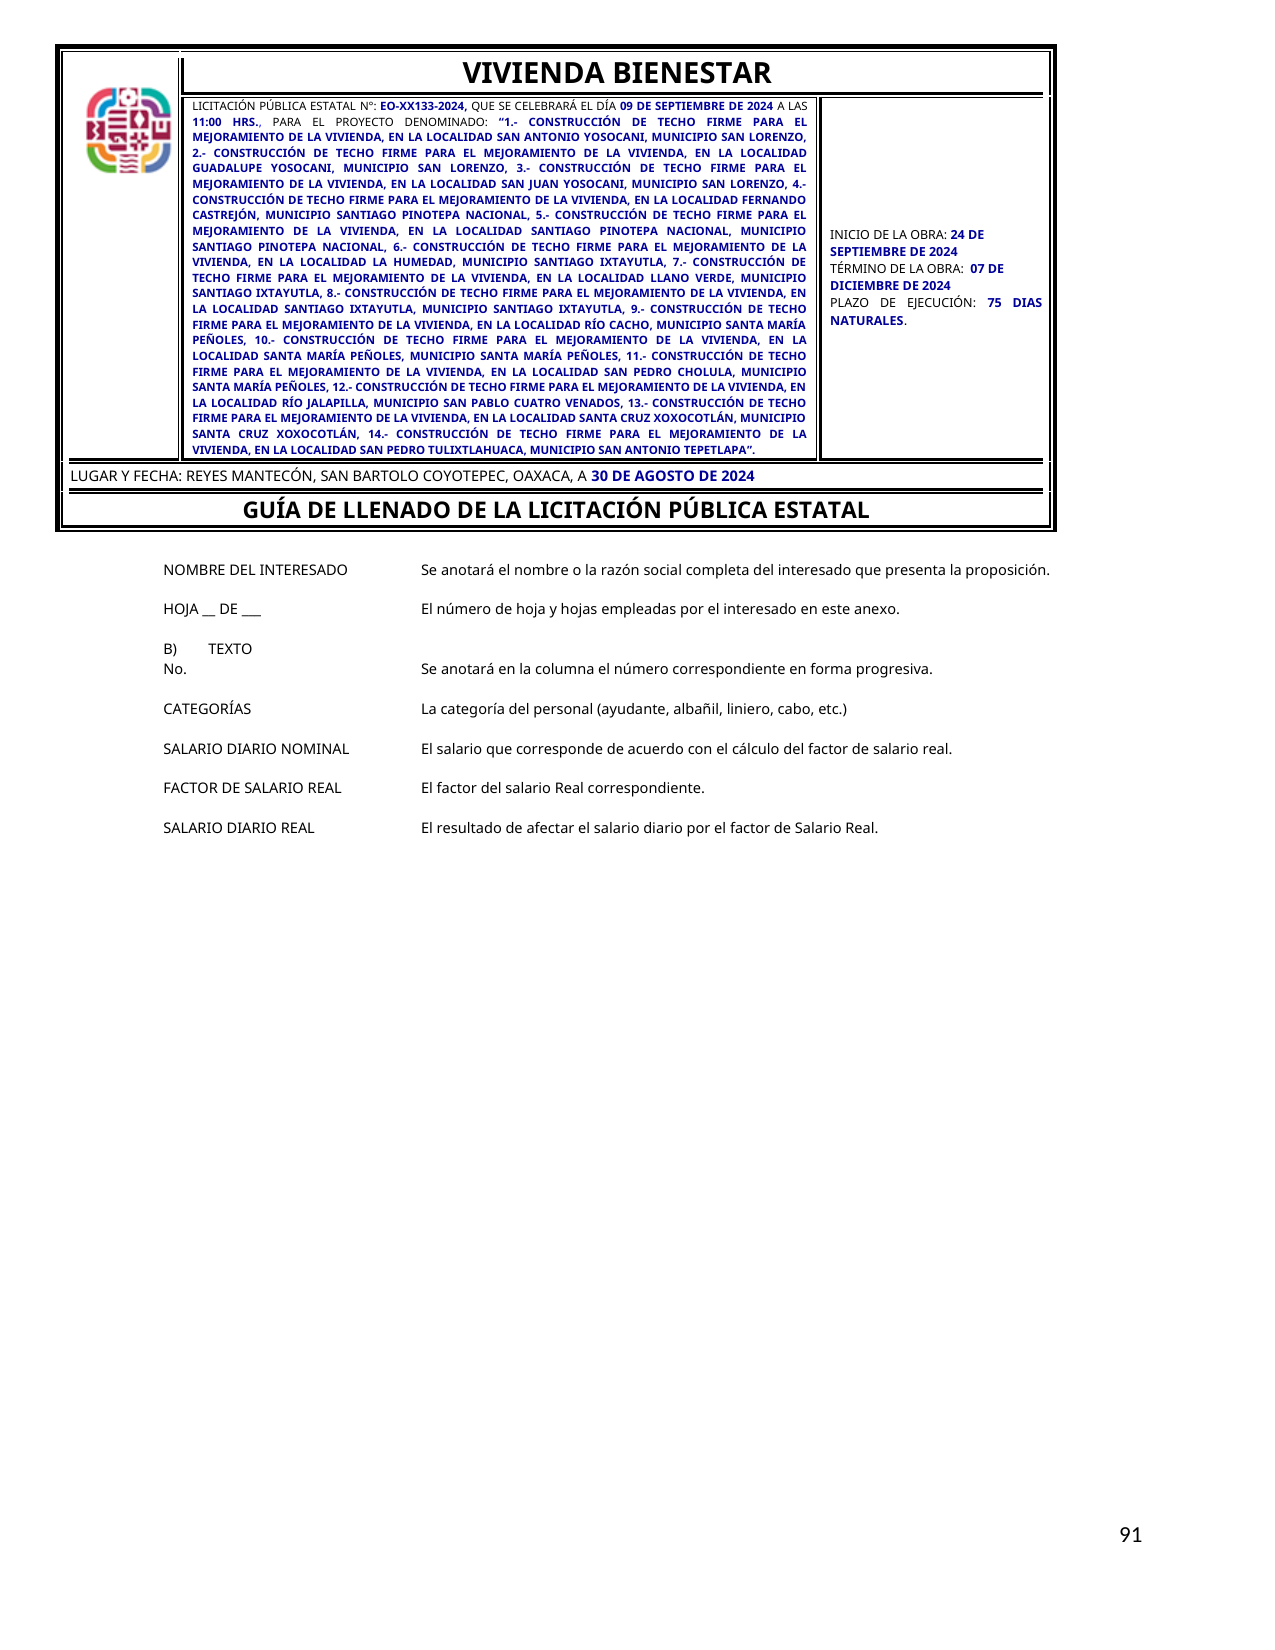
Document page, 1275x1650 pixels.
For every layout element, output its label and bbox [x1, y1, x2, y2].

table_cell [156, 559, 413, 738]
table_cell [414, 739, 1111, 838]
picture [75, 79, 178, 179]
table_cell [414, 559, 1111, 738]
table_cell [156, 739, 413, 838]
